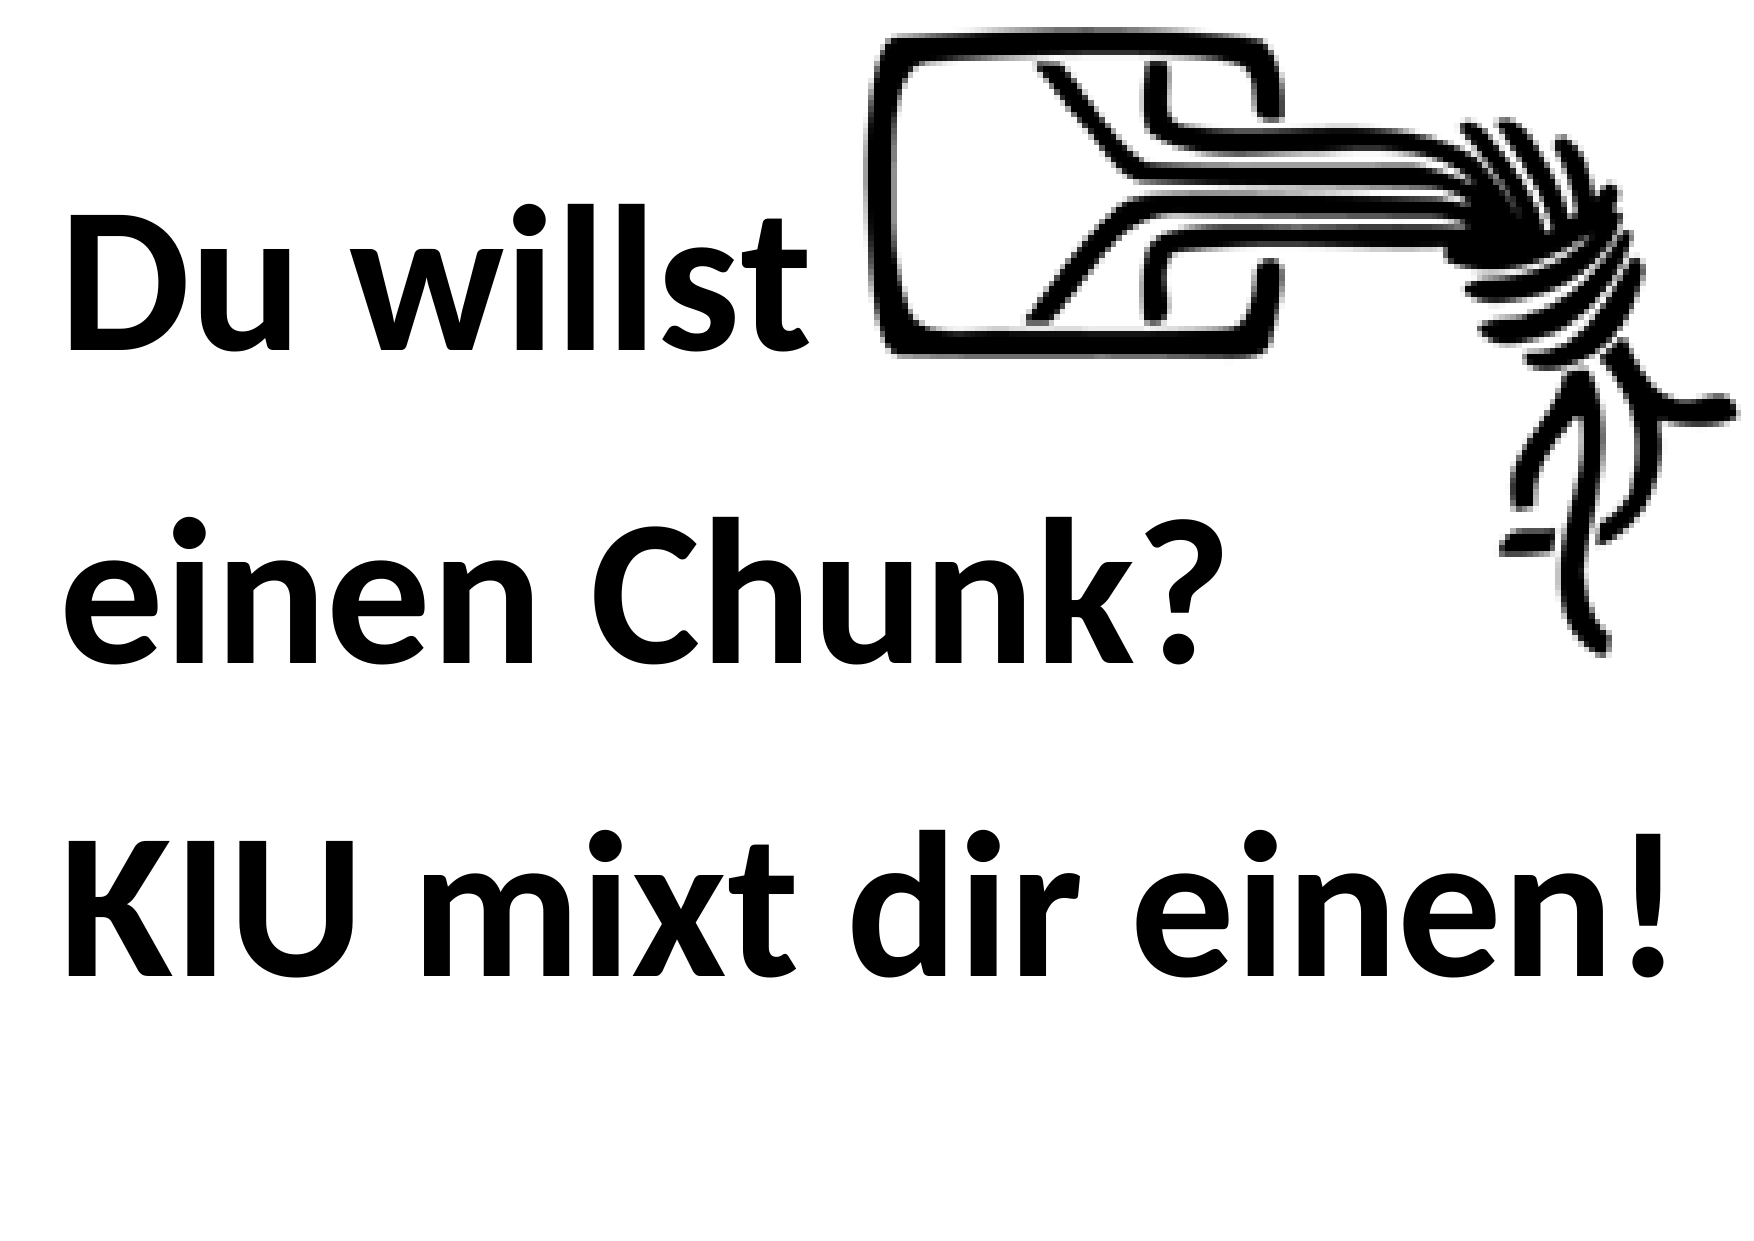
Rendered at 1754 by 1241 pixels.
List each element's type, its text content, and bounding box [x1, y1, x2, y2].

text Du willst [59, 148, 1695, 402]
picture [852, 5, 1753, 681]
text KIU mixt dir einen! [59, 774, 1695, 1028]
text einen Chunk? [59, 461, 1695, 715]
